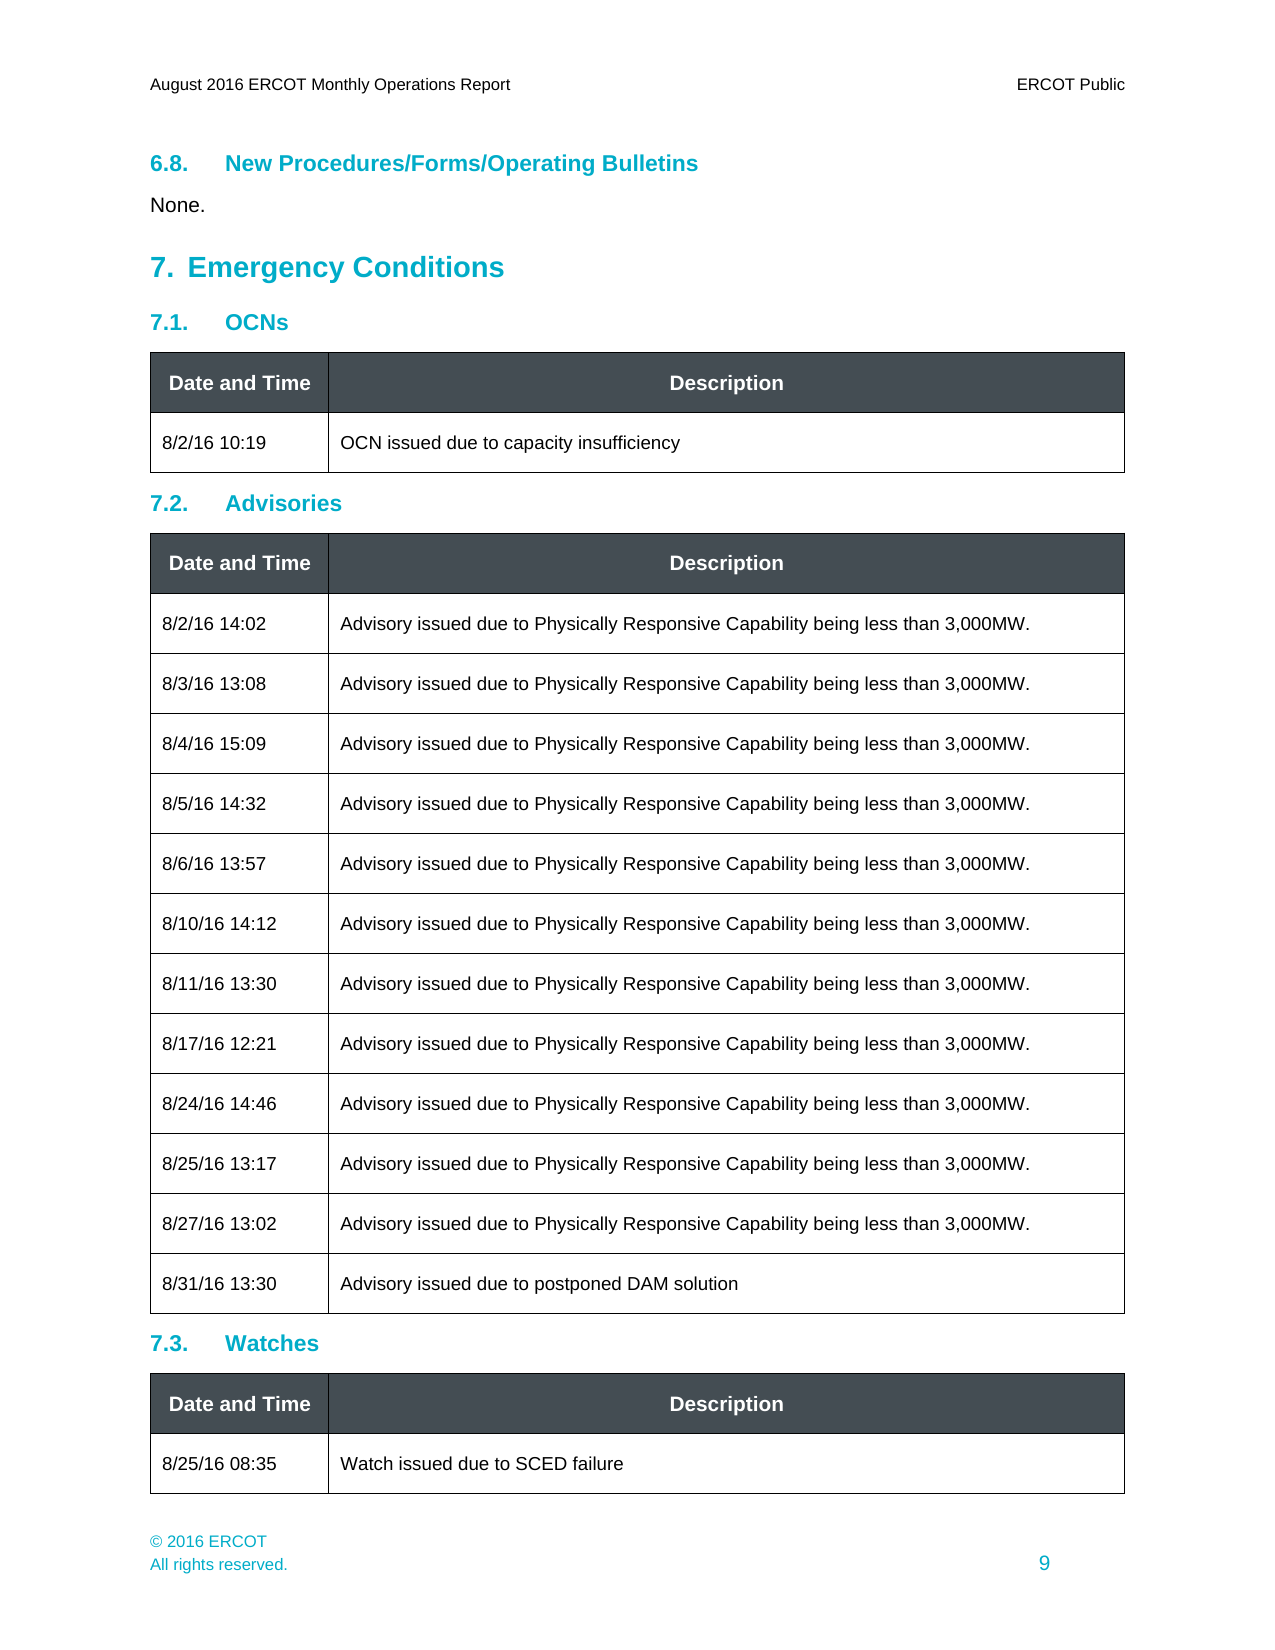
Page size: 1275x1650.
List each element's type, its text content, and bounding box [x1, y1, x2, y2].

table_header Date and Time [151, 534, 328, 593]
table_cell 8/3/16 13:08 [151, 654, 328, 713]
table_cell 8/25/16 08:35 [151, 1434, 328, 1493]
table_cell Advisory issued due to Physically Responsive Capability being less than 3,000MW. [329, 714, 1124, 773]
subtitle OCNs [150, 309, 1125, 335]
table_cell Advisory issued due to Physically Responsive Capability being less than 3,000MW. [329, 654, 1124, 713]
text None. [150, 193, 1125, 217]
subtitle Advisories [150, 489, 1125, 516]
table_cell Advisory issued due to Physically Responsive Capability being less than 3,000MW. [329, 954, 1124, 1013]
table_cell Advisory issued due to Physically Responsive Capability being less than 3,000MW. [329, 894, 1124, 953]
table_cell 8/11/16 13:30 [151, 954, 328, 1013]
table_cell 8/6/16 13:57 [151, 834, 328, 893]
table_cell 8/2/16 10:19 [151, 413, 328, 472]
table_cell 8/24/16 14:46 [151, 1074, 328, 1133]
table_cell 8/31/16 13:30 [151, 1254, 328, 1313]
table_cell 8/17/16 12:21 [151, 1014, 328, 1073]
table_cell Advisory issued due to Physically Responsive Capability being less than 3,000MW. [329, 1134, 1124, 1193]
table_cell Advisory issued due to Physically Responsive Capability being less than 3,000MW. [329, 594, 1124, 653]
table_cell 8/25/16 13:17 [151, 1134, 328, 1193]
table_header Description [329, 353, 1124, 412]
table_cell Watch issued due to SCED failure [329, 1434, 1124, 1493]
subtitle Emergency Conditions [150, 250, 1125, 284]
table_cell Advisory issued due to Physically Responsive Capability being less than 3,000MW. [329, 774, 1124, 833]
table_cell Advisory issued due to Physically Responsive Capability being less than 3,000MW. [329, 834, 1124, 893]
table_header Date and Time [151, 353, 328, 412]
table_cell 8/5/16 14:32 [151, 774, 328, 833]
table_header Description [329, 534, 1124, 593]
table_cell OCN issued due to capacity insufficiency [329, 413, 1124, 472]
table_cell Advisory issued due to postponed DAM solution [329, 1254, 1124, 1313]
table_header Date and Time [151, 1374, 328, 1433]
table_cell 8/2/16 14:02 [151, 594, 328, 653]
table_cell Advisory issued due to Physically Responsive Capability being less than 3,000MW. [329, 1014, 1124, 1073]
subtitle New Procedures/Forms/Operating Bulletins [150, 150, 1125, 176]
table_cell Advisory issued due to Physically Responsive Capability being less than 3,000MW. [329, 1194, 1124, 1253]
subtitle Watches [150, 1330, 1125, 1357]
table_cell 8/27/16 13:02 [151, 1194, 328, 1253]
table_header Description [329, 1374, 1124, 1433]
table_cell Advisory issued due to Physically Responsive Capability being less than 3,000MW. [329, 1074, 1124, 1133]
table_cell 8/4/16 15:09 [151, 714, 328, 773]
table_cell 8/10/16 14:12 [151, 894, 328, 953]
